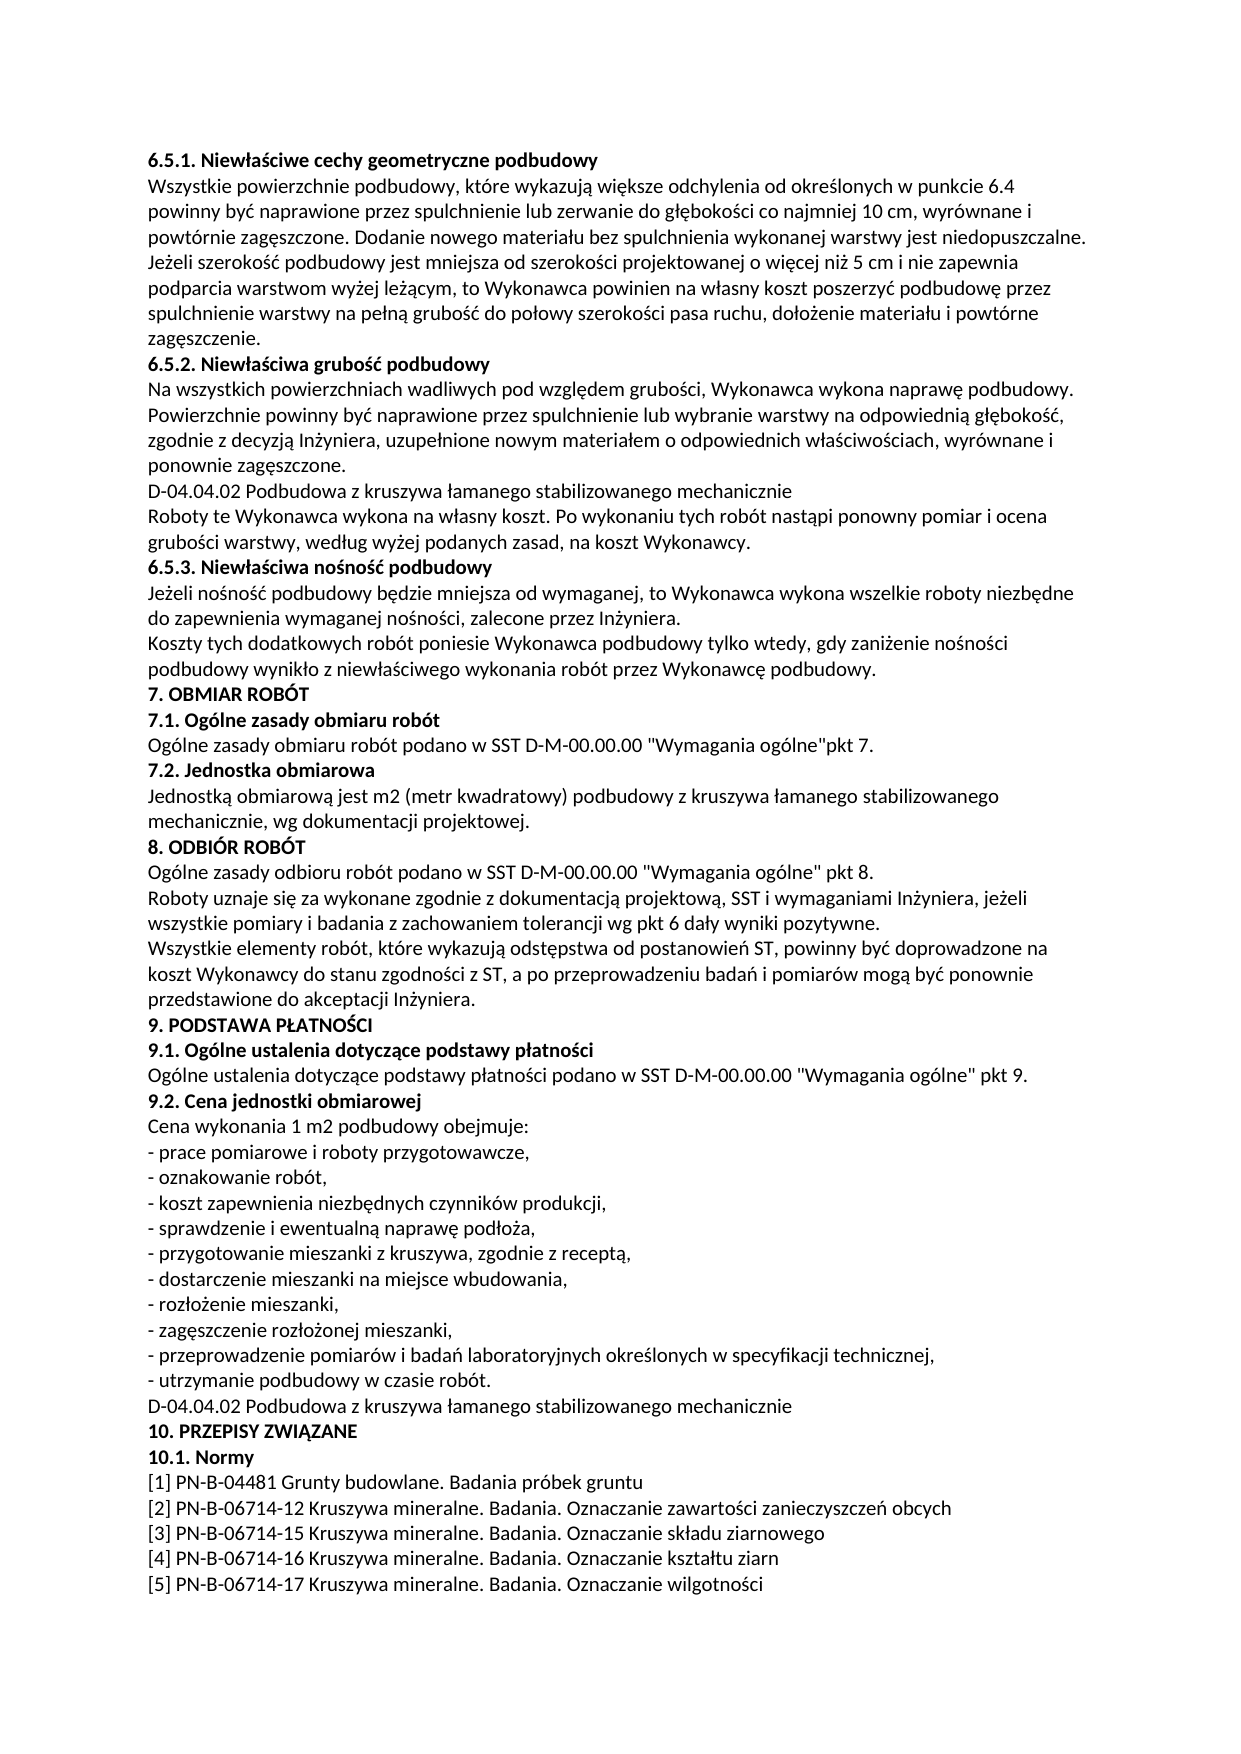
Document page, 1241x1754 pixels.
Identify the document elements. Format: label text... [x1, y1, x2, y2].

text - oznakowanie robót, [148, 1164, 1093, 1190]
text [3] PN-B-06714-15 Kruszywa mineralne. Badania. Oznaczanie składu ziarnowego [148, 1520, 1093, 1546]
text Ogólne zasady odbioru robót podano w SST D-M-00.00.00 "Wymagania ogólne" pkt 8. [148, 859, 1093, 885]
text 7.2. Jednostka obmiarowa [148, 758, 1093, 783]
text - dostarczenie mieszanki na miejsce wbudowania, [148, 1266, 1093, 1291]
text Jednostką obmiarową jest m2 (metr kwadratowy) podbudowy z kruszywa łamanego stabilizowanego mechanicznie, wg dokumentacji projektowej. [148, 783, 1093, 834]
text D-04.04.02 Podbudowa z kruszywa łamanego stabilizowanego mechanicznie [148, 1393, 1093, 1418]
text Wszystkie powierzchnie podbudowy, które wykazują większe odchylenia od określonych w punkcie 6.4 powinny być naprawione przez spulchnienie lub zerwanie do głębokości co najmniej 10 cm, wyrównane i powtórnie zagęszczone. Dodanie nowego materiału bez spulchnienia wykonanej warstwy jest niedopuszczalne. [148, 173, 1093, 249]
text - przygotowanie mieszanki z kruszywa, zgodnie z receptą, [148, 1241, 1093, 1266]
text 6.5.1. Niewłaściwe cechy geometryczne podbudowy [148, 148, 1093, 173]
text Wszystkie elementy robót, które wykazują odstępstwa od postanowień ST, powinny być doprowadzone na koszt Wykonawcy do stanu zgodności z ST, a po przeprowadzeniu badań i pomiarów mogą być ponownie przedstawione do akceptacji Inżyniera. [148, 936, 1093, 1012]
text 9.1. Ogólne ustalenia dotyczące podstawy płatności [148, 1037, 1093, 1063]
text - utrzymanie podbudowy w czasie robót. [148, 1368, 1093, 1393]
text Roboty uznaje się za wykonane zgodnie z dokumentacją projektową, SST i wymaganiami Inżyniera, jeżeli wszystkie pomiary i badania z zachowaniem tolerancji wg pkt 6 dały wyniki pozytywne. [148, 885, 1093, 936]
text 9. PODSTAWA PŁATNOŚCI [148, 1012, 1093, 1037]
text - sprawdzenie i ewentualną naprawę podłoża, [148, 1215, 1093, 1241]
text - zagęszczenie rozłożonej mieszanki, [148, 1317, 1093, 1342]
text - koszt zapewnienia niezbędnych czynników produkcji, [148, 1190, 1093, 1215]
text - prace pomiarowe i roboty przygotowawcze, [148, 1139, 1093, 1164]
text [4] PN-B-06714-16 Kruszywa mineralne. Badania. Oznaczanie kształtu ziarn [148, 1546, 1093, 1571]
text 6.5.3. Niewłaściwa nośność podbudowy [148, 554, 1093, 580]
text 6.5.2. Niewłaściwa grubość podbudowy [148, 351, 1093, 376]
text Roboty te Wykonawca wykona na własny koszt. Po wykonaniu tych robót nastąpi ponowny pomiar i ocena grubości warstwy, według wyżej podanych zasad, na koszt Wykonawcy. [148, 503, 1093, 554]
text [5] PN-B-06714-17 Kruszywa mineralne. Badania. Oznaczanie wilgotności [148, 1571, 1093, 1596]
text Jeżeli nośność podbudowy będzie mniejsza od wymaganej, to Wykonawca wykona wszelkie roboty niezbędne do zapewnienia wymaganej nośności, zalecone przez Inżyniera. [148, 580, 1093, 631]
text 7.1. Ogólne zasady obmiaru robót [148, 707, 1093, 732]
text Ogólne ustalenia dotyczące podstawy płatności podano w SST D-M-00.00.00 "Wymagania ogólne" pkt 9. [148, 1063, 1093, 1088]
text Na wszystkich powierzchniach wadliwych pod względem grubości, Wykonawca wykona naprawę podbudowy. Powierzchnie powinny być naprawione przez spulchnienie lub wybranie warstwy na odpowiednią głębokość, zgodnie z decyzją Inżyniera, uzupełnione nowym materiałem o odpowiednich właściwościach, wyrównane i ponownie zagęszczone. [148, 376, 1093, 478]
text [1] PN-B-04481 Grunty budowlane. Badania próbek gruntu [148, 1469, 1093, 1495]
text D-04.04.02 Podbudowa z kruszywa łamanego stabilizowanego mechanicznie [148, 478, 1093, 503]
text 8. ODBIÓR ROBÓT [148, 834, 1093, 859]
text - przeprowadzenie pomiarów i badań laboratoryjnych określonych w specyfikacji technicznej, [148, 1342, 1093, 1368]
text 9.2. Cena jednostki obmiarowej [148, 1088, 1093, 1113]
text [2] PN-B-06714-12 Kruszywa mineralne. Badania. Oznaczanie zawartości zanieczyszczeń obcych [148, 1495, 1093, 1520]
text Cena wykonania 1 m2 podbudowy obejmuje: [148, 1113, 1093, 1139]
text Jeżeli szerokość podbudowy jest mniejsza od szerokości projektowanej o więcej niż 5 cm i nie zapewnia podparcia warstwom wyżej leżącym, to Wykonawca powinien na własny koszt poszerzyć podbudowę przez spulchnienie warstwy na pełną grubość do połowy szerokości pasa ruchu, dołożenie materiału i powtórne zagęszczenie. [148, 249, 1093, 351]
text - rozłożenie mieszanki, [148, 1291, 1093, 1317]
text Koszty tych dodatkowych robót poniesie Wykonawca podbudowy tylko wtedy, gdy zaniżenie nośności podbudowy wynikło z niewłaściwego wykonania robót przez Wykonawcę podbudowy. [148, 631, 1093, 681]
text 7. OBMIAR ROBÓT [148, 681, 1093, 707]
text Ogólne zasady obmiaru robót podano w SST D-M-00.00.00 "Wymagania ogólne"pkt 7. [148, 732, 1093, 758]
text 10. PRZEPISY ZWIĄZANE [148, 1418, 1093, 1444]
text 10.1. Normy [148, 1444, 1093, 1469]
